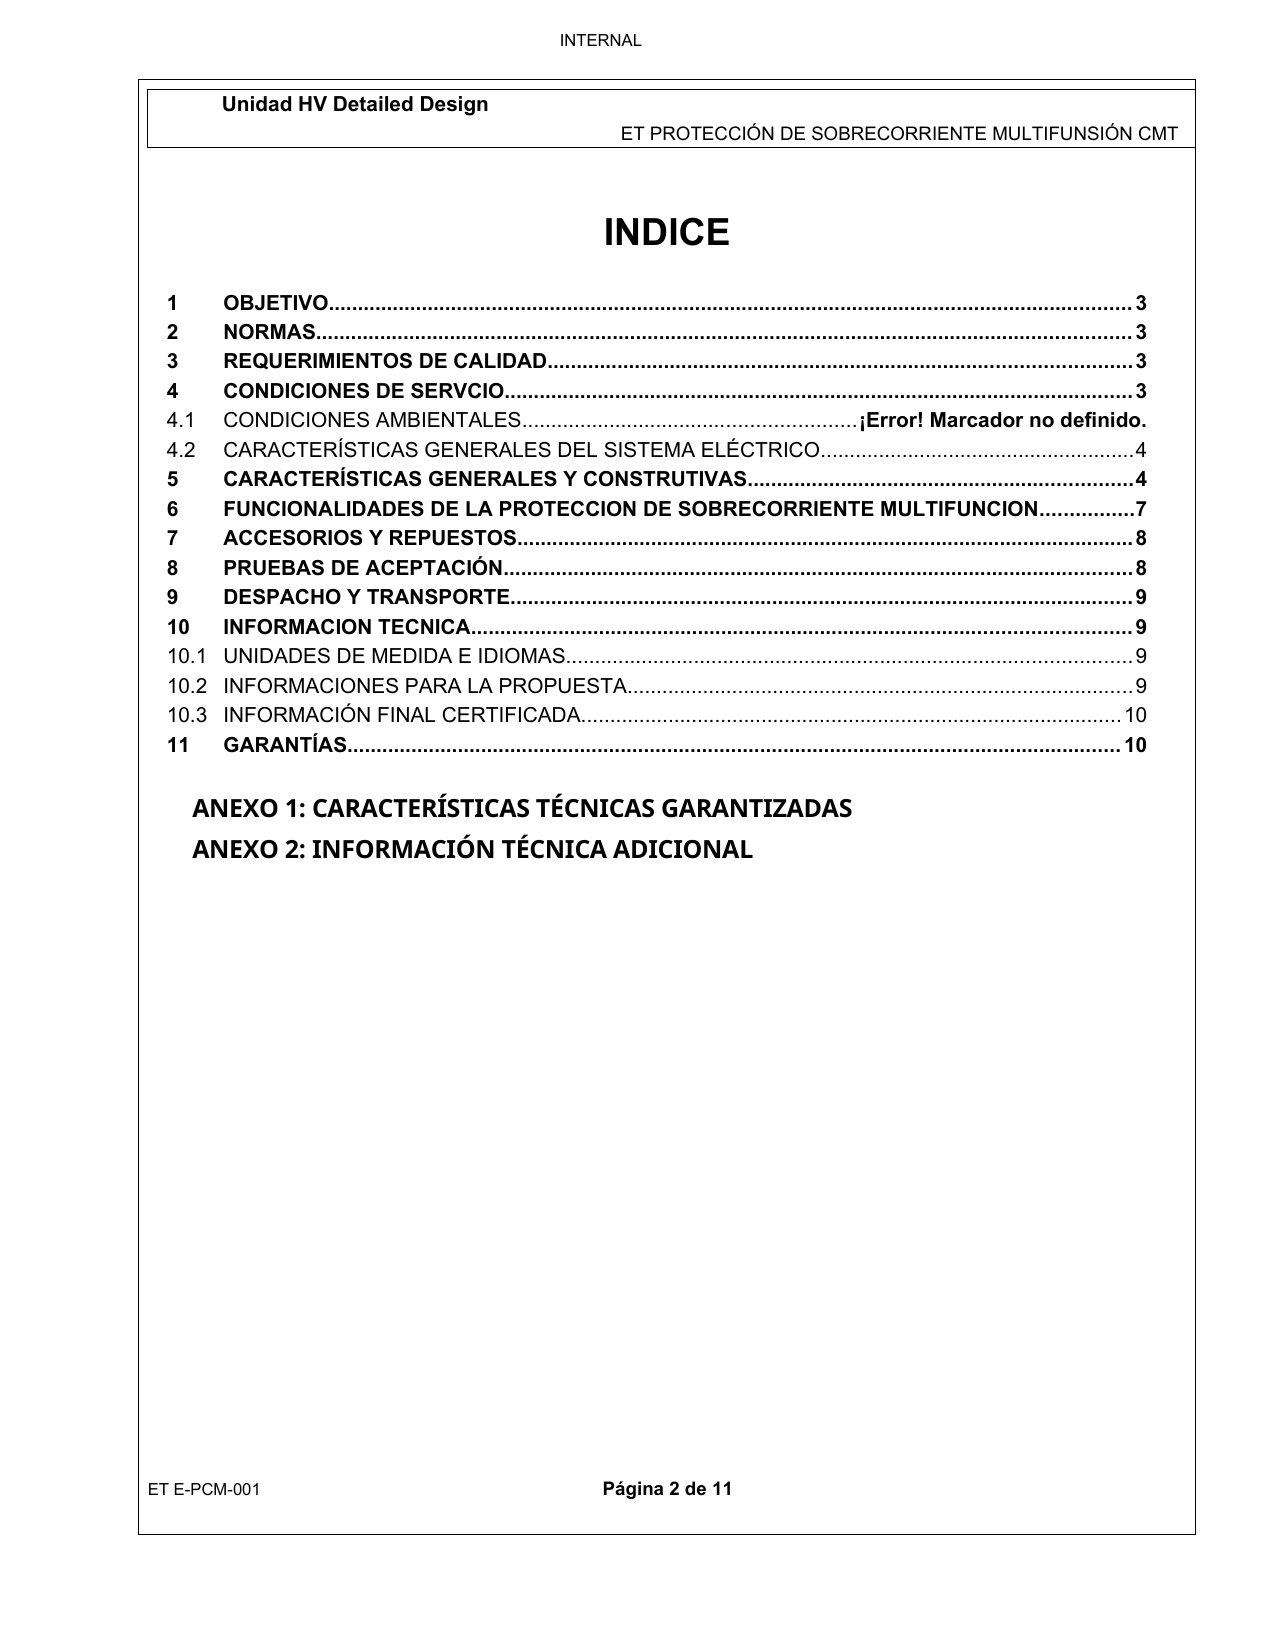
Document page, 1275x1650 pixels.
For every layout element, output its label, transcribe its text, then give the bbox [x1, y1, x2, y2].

text 10 INFORMACION TECNICA 9 [167, 614, 1147, 638]
text 4.2 CARACTERÍSTICAS GENERALES DEL SISTEMA ELÉCTRICO 4 [167, 438, 1147, 462]
text 11 GARANTÍAS 10 [167, 732, 1147, 756]
text 4 CONDICIONES DE SERVCIO 3 [167, 379, 1147, 403]
text 4.1 CONDICIONES AMBIENTALES ¡Error! Marcador no definido. [167, 408, 1147, 432]
text 8 PRUEBAS DE ACEPTACIÓN 8 [167, 556, 1147, 579]
text 2 NORMAS 3 [167, 320, 1147, 344]
text 10.3 INFORMACIÓN FINAL CERTIFICADA. 10 [167, 703, 1147, 727]
text 10.2 INFORMACIONES PARA LA PROPUESTA 9 [167, 673, 1147, 697]
text 5 CARACTERÍSTICAS GENERALES Y CONSTRUTIVAS. 4 [167, 467, 1147, 491]
text 7 ACCESORIOS Y REPUESTOS 8 [167, 526, 1147, 550]
text 10.1 UNIDADES DE MEDIDA E IDIOMAS. 9 [167, 644, 1147, 668]
text 3 REQUERIMIENTOS DE CALIDAD 3 [167, 349, 1147, 373]
text 1 OBJETIVO 3 [167, 290, 1147, 314]
text INDICE [148, 210, 1186, 253]
subtitle ANEXO 2: INFORMACIÓN TÉCNICA ADICIONAL [192, 832, 1186, 866]
text 9 DESPACHO Y TRANSPORTE 9 [167, 585, 1147, 609]
subtitle ANEXO 1: CARACTERÍSTICAS TÉCNICAS GARANTIZADAS [192, 791, 1186, 825]
text 6 FUNCIONALIDADES DE LA PROTECCION DE SOBRECORRIENTE MULTIFUNCION 7 [167, 497, 1147, 521]
